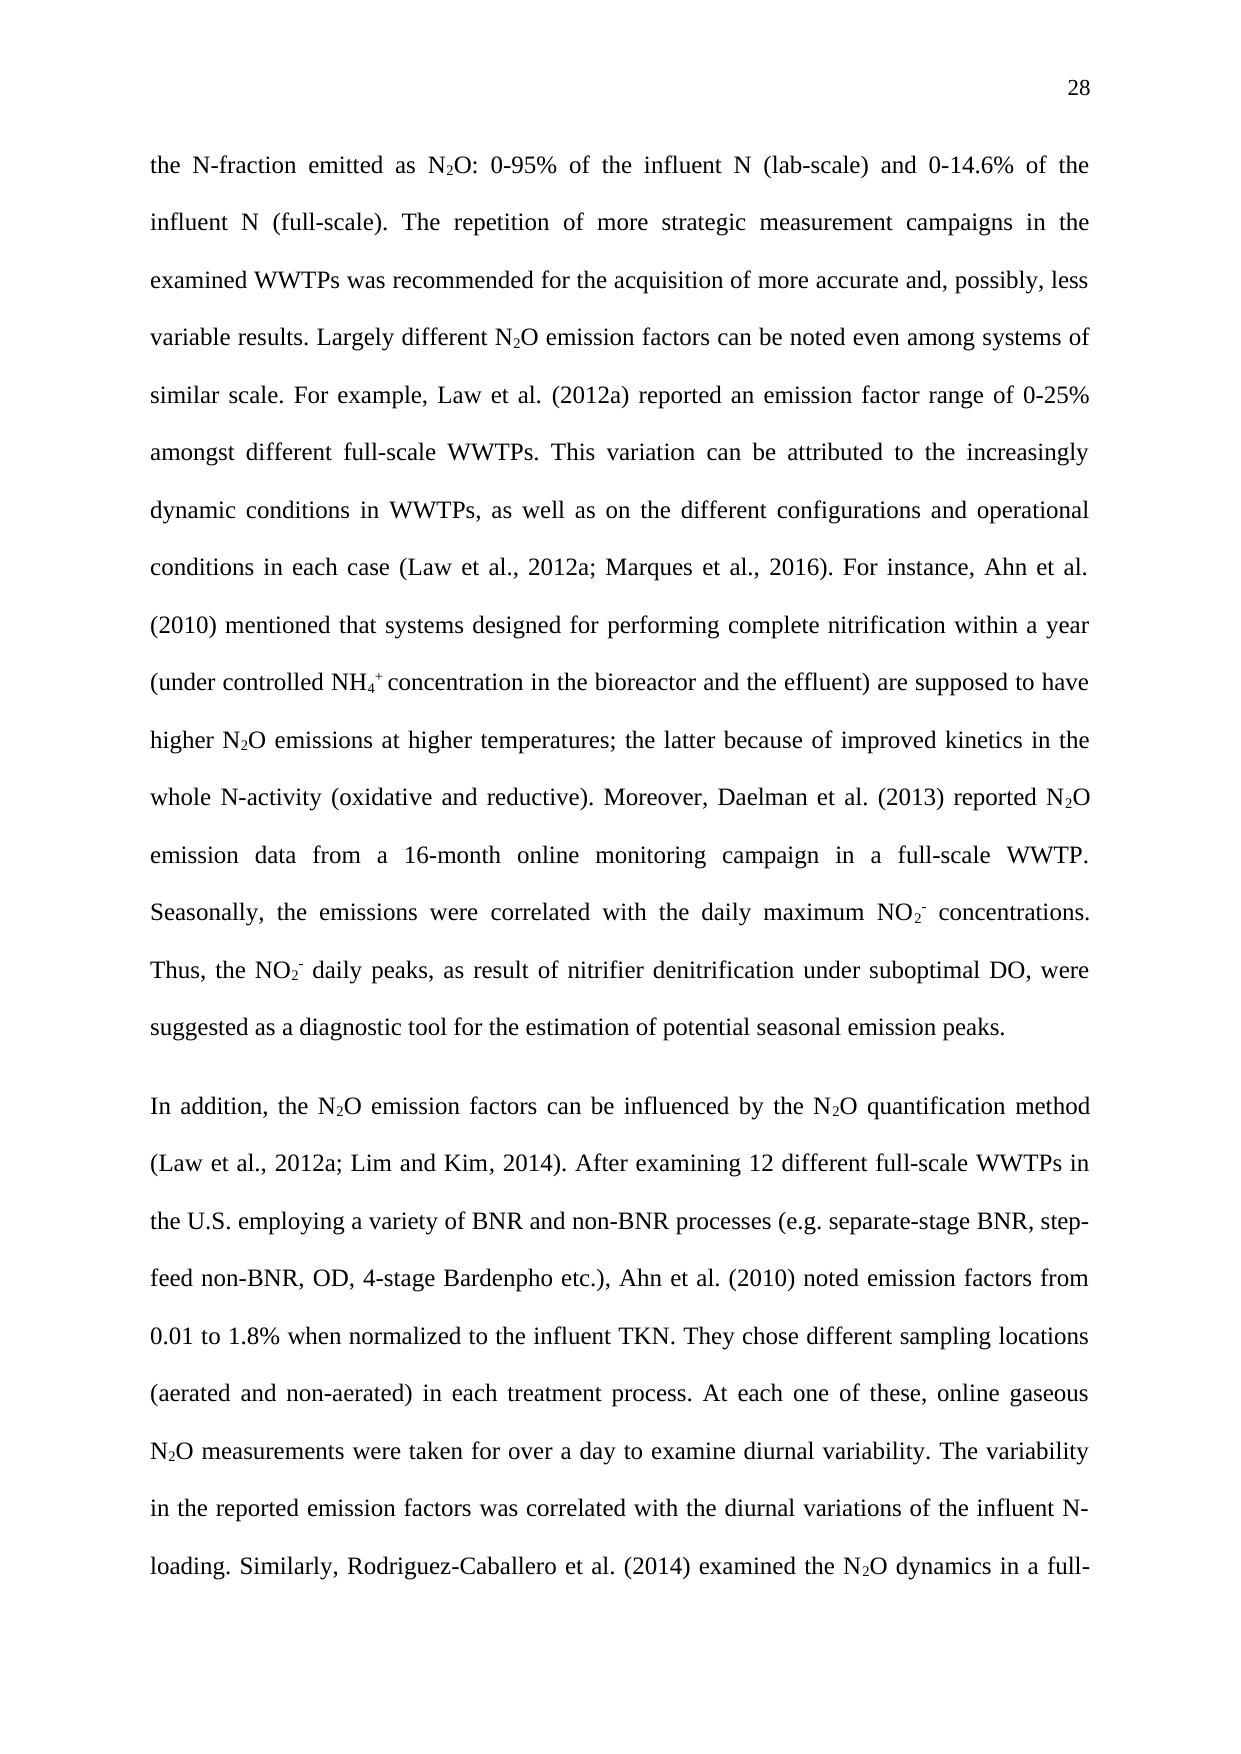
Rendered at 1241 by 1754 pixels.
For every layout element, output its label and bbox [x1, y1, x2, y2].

text [150, 1091, 1090, 1579]
text [150, 150, 1090, 1041]
